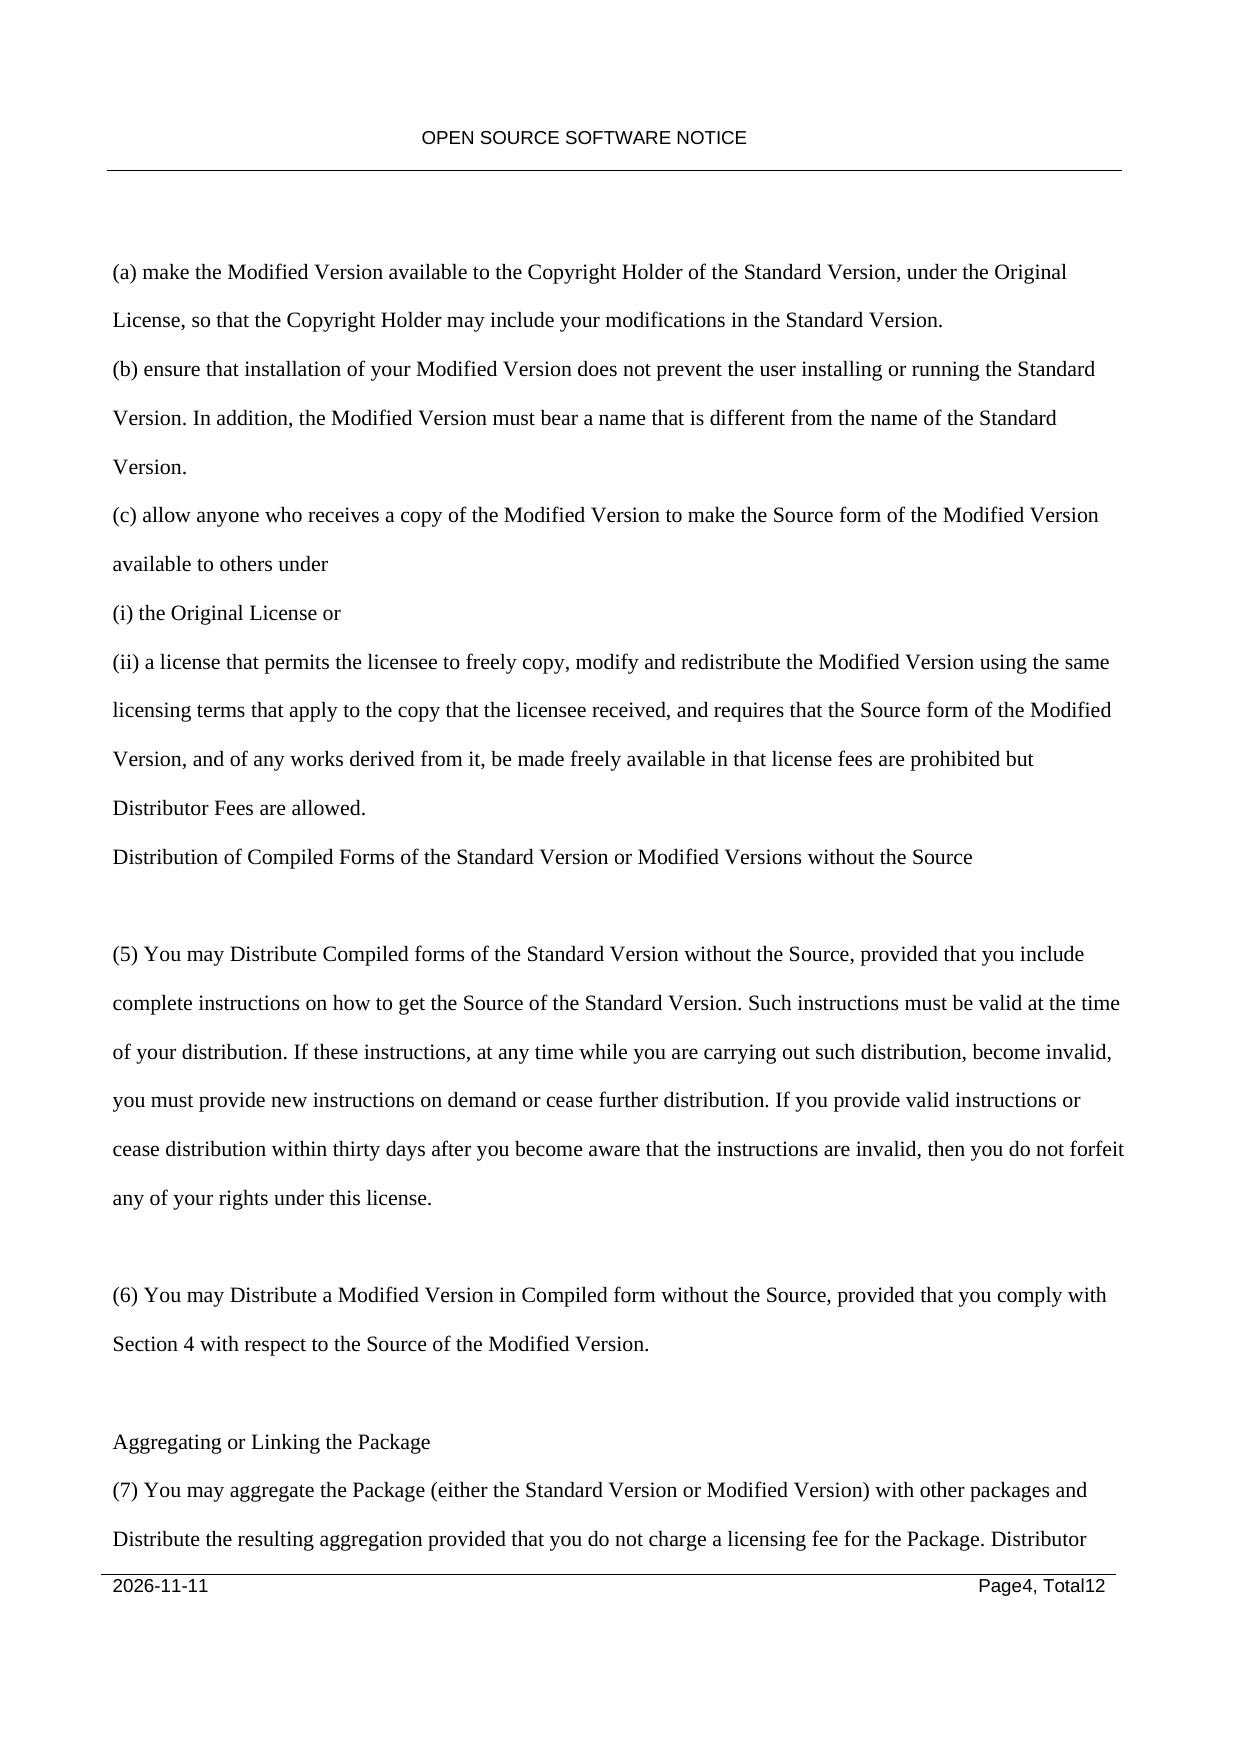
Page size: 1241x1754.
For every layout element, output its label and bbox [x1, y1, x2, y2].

text [112, 206, 1128, 1555]
